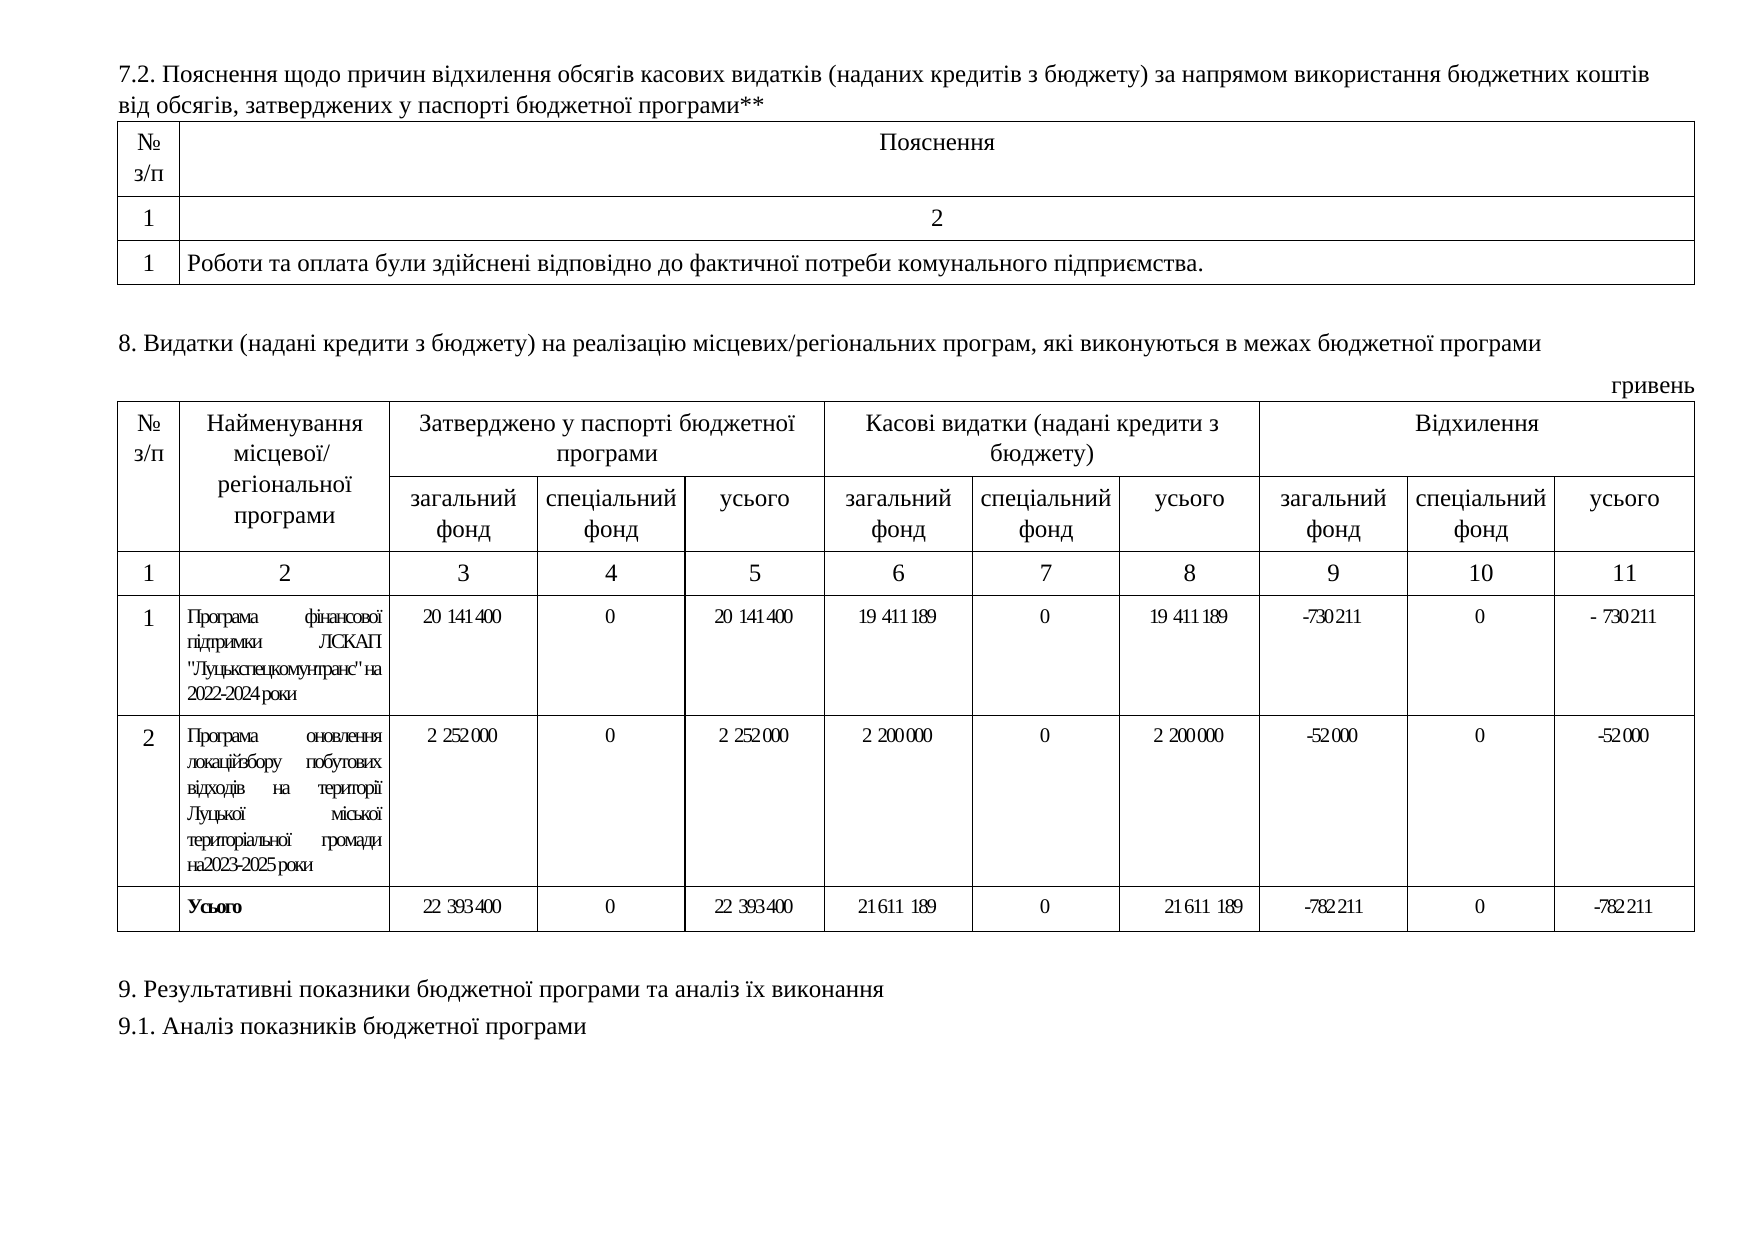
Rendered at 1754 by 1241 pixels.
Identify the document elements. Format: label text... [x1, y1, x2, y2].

table_cell 0 [1408, 596, 1554, 714]
text 9. Результативні показники бюджетної програми та аналіз їх виконання [118, 974, 1695, 1003]
table_header № з/п [118, 402, 179, 551]
text 8. Видатки (надані кредити з бюджету) на реалізацію місцевих/регіональних програм, які виконуються в межах бюджетної програми [118, 328, 1695, 356]
table_cell -782 211 [1260, 887, 1407, 931]
table_cell усього [686, 477, 824, 551]
table_cell 0 [973, 716, 1119, 886]
table_cell 5 [686, 552, 824, 595]
table_cell усього [1555, 477, 1694, 551]
table_cell 2 200 000 [1120, 716, 1259, 886]
table_cell -730 211 [1260, 596, 1407, 714]
table_cell 2 [118, 716, 179, 886]
table_header Касові видатки (надані кредити з бюджету) [825, 402, 1259, 476]
table_cell загальний фонд [1260, 477, 1407, 551]
table_cell 2 [180, 552, 389, 595]
table_header Відхилення [1260, 402, 1694, 476]
table_header Пояснення [180, 122, 1694, 196]
table_cell 6 [825, 552, 972, 595]
text 9.1. Аналіз показників бюджетної програми [118, 1011, 1695, 1040]
table_cell 4 [538, 552, 684, 595]
table_cell 2 [180, 197, 1694, 240]
table_cell 21 611 189 [825, 887, 972, 931]
table_cell [118, 887, 179, 931]
table_cell усього [1120, 477, 1259, 551]
table_cell 2 252 000 [686, 716, 824, 886]
table_cell спеціальний фонд [538, 477, 684, 551]
table_cell 10 [1408, 552, 1554, 595]
table_header Затверджено у паспорті бюджетної програми [390, 402, 824, 476]
table_cell спеціальний фонд [1408, 477, 1554, 551]
table_cell 21 611 189 [1120, 887, 1259, 931]
table_cell 1 [118, 552, 179, 595]
table_cell -52 000 [1260, 716, 1407, 886]
table_cell - 730 211 [1555, 596, 1694, 714]
table_cell загальний фонд [390, 477, 537, 551]
table_cell загальний фонд [825, 477, 972, 551]
table_cell 8 [1120, 552, 1259, 595]
table_cell Роботи та оплата були здійснені відповідно до фактичної потреби комунального підприємства. [180, 241, 1694, 284]
table_cell 1 [118, 197, 179, 240]
table_cell 20 141 400 [390, 596, 537, 714]
table_cell 22 393 400 [390, 887, 537, 931]
table_cell спеціальний фонд [973, 477, 1119, 551]
table_cell 2 200 000 [825, 716, 972, 886]
table_cell 11 [1555, 552, 1694, 595]
table_cell 20 141 400 [686, 596, 824, 714]
table_cell 0 [538, 596, 684, 714]
table_cell 3 [390, 552, 537, 595]
table_cell 9 [1260, 552, 1407, 595]
table_cell Усього [180, 887, 389, 931]
table_cell 1 [118, 241, 179, 284]
table_cell 0 [1408, 887, 1554, 931]
table_header № з/п [118, 122, 179, 196]
table_cell -782 211 [1555, 887, 1694, 931]
table_cell Програма фінансової підтримки ЛСКАП "Луцькспецкомунтранс" на 2022-2024 роки [180, 596, 389, 714]
table_cell 0 [973, 596, 1119, 714]
table_cell 0 [538, 716, 684, 886]
table_cell Програма оновлення локаційзбору побутових відходів на території Луцької міської територіальної громади на2023-2025 роки [180, 716, 389, 886]
table_cell -52 000 [1555, 716, 1694, 886]
table_cell 7 [973, 552, 1119, 595]
table_cell 0 [1408, 716, 1554, 886]
table_cell 2 252 000 [390, 716, 537, 886]
table_cell 19 411 189 [825, 596, 972, 714]
text 7.2. Пояснення щодо причин відхилення обсягів касових видатків (наданих кредитів з бюджету) за напрямом використання бюджетних коштів від обсягів, затверджених у паспорті бюджетної програми** [118, 59, 1695, 118]
table_cell 19 411 189 [1120, 596, 1259, 714]
table_cell 0 [538, 887, 684, 931]
table_header Найменування місцевої/ регіональної програми [180, 402, 389, 551]
table_cell 0 [973, 887, 1119, 931]
table_cell 22 393 400 [686, 887, 824, 931]
text гривень [118, 370, 1695, 399]
table_cell 1 [118, 596, 179, 714]
